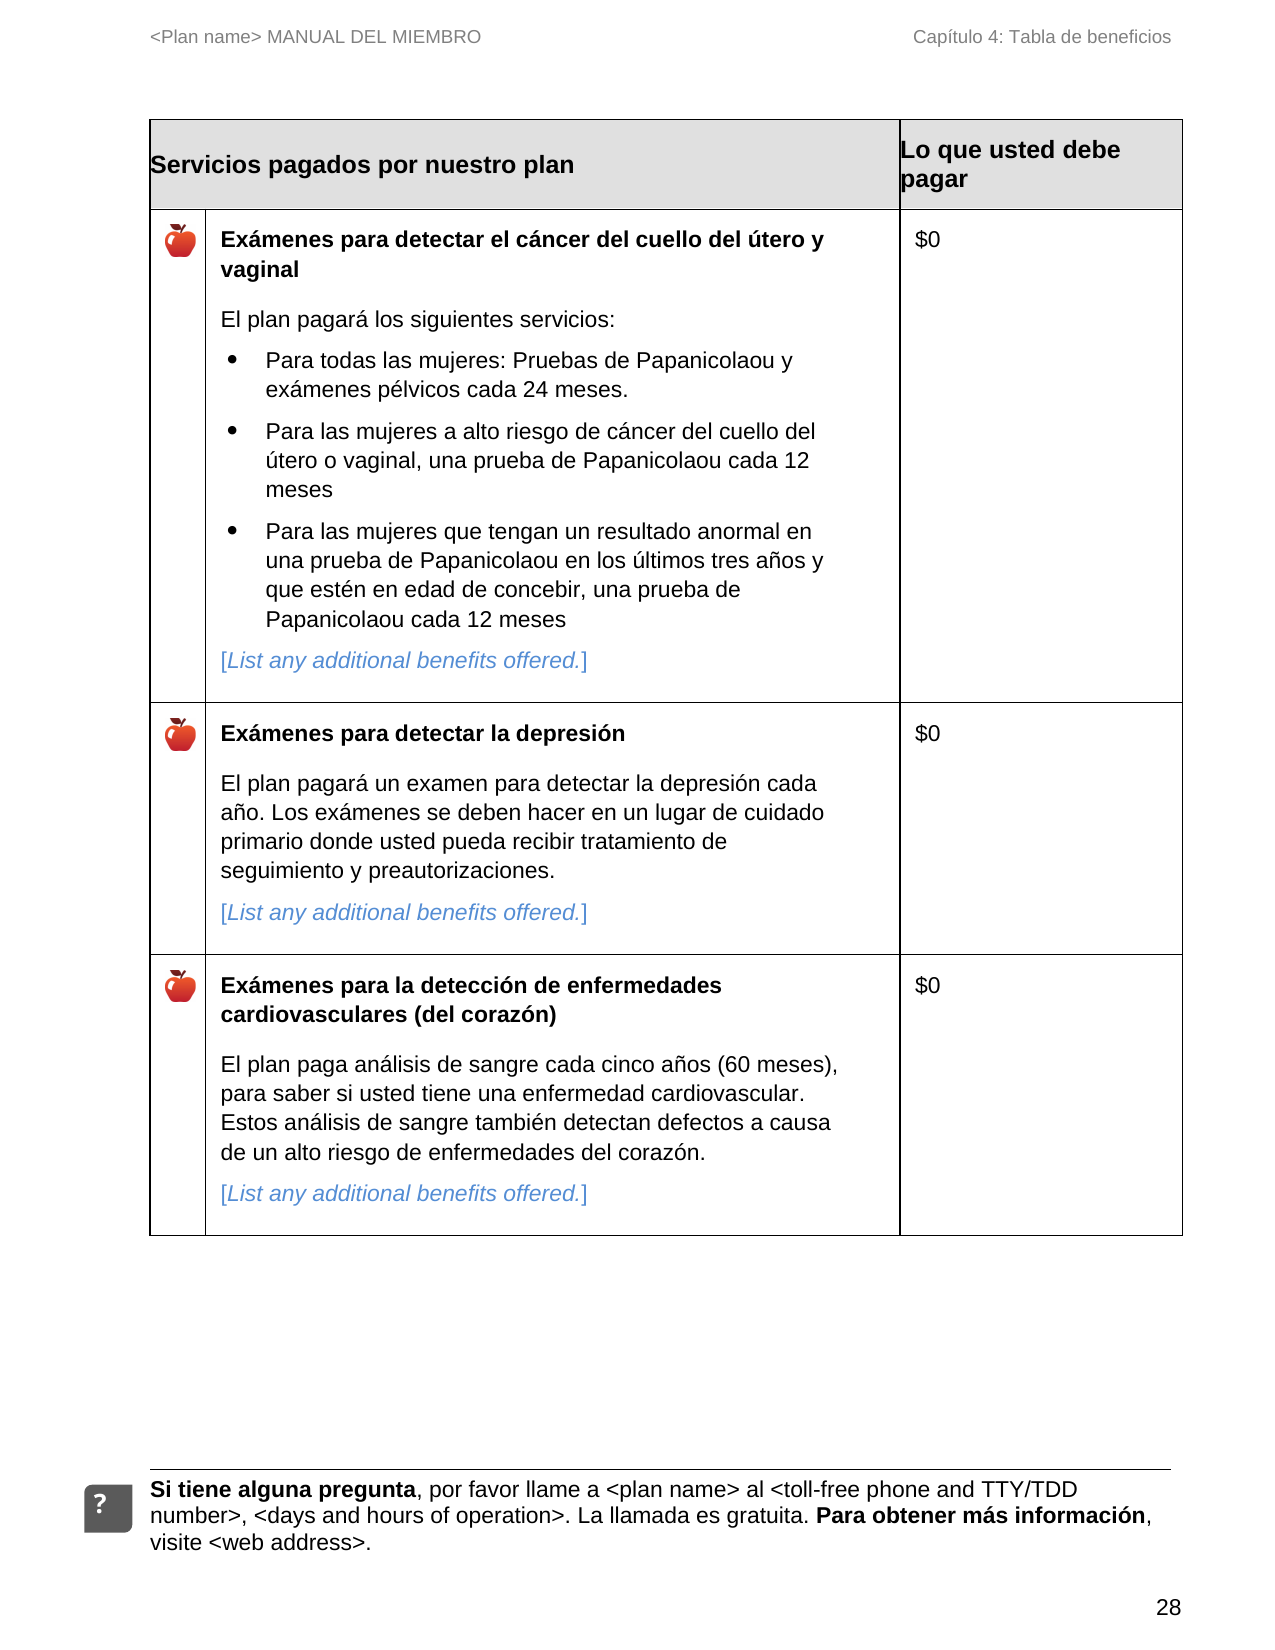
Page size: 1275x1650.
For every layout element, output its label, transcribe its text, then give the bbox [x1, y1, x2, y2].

table_header Servicios pagados por nuestro plan [151, 120, 899, 208]
table_cell [151, 210, 205, 702]
table_cell $0 [901, 210, 1182, 702]
picture [165, 718, 196, 751]
table_cell Exámenes para detectar el cáncer del cuello del útero y vaginal El plan pagará los siguientes servicios: Para todas las mujeres: Pruebas de Papanicolaou y exámenes pélvicos cada 24 meses. Para las mujeres a alto riesgo de cáncer del cuello del útero o vaginal, una prueba de Papanicolaou cada 12 meses Para las mujeres que tengan un resultado anormal en una prueba de Papanicolaou en los últimos tres años y que estén en edad de concebir, una prueba de Papanicolaou cada 12 meses [List any additional benefits offered.] [206, 210, 899, 702]
table_cell [151, 955, 205, 1235]
table_cell Exámenes para la detección de enfermedades cardiovasculares (del corazón) El plan paga análisis de sangre cada cinco años (60 meses), para saber si usted tiene una enfermedad cardiovascular. Estos análisis de sangre también detectan defectos a causa de un alto riesgo de enfermedades del corazón. [List any additional benefits offered.] [206, 955, 899, 1235]
picture [165, 970, 196, 1002]
table_cell [151, 703, 205, 954]
table_cell $0 [901, 955, 1182, 1235]
table_cell Exámenes para detectar la depresión El plan pagará un examen para detectar la depresión cada año. Los exámenes se deben hacer en un lugar de cuidado primario donde usted pueda recibir tratamiento de seguimiento y preautorizaciones. [List any additional benefits offered.] [206, 703, 899, 954]
picture [165, 224, 196, 257]
table_header Lo que usted debe pagar [901, 120, 1182, 208]
table_cell $0 [901, 703, 1182, 954]
